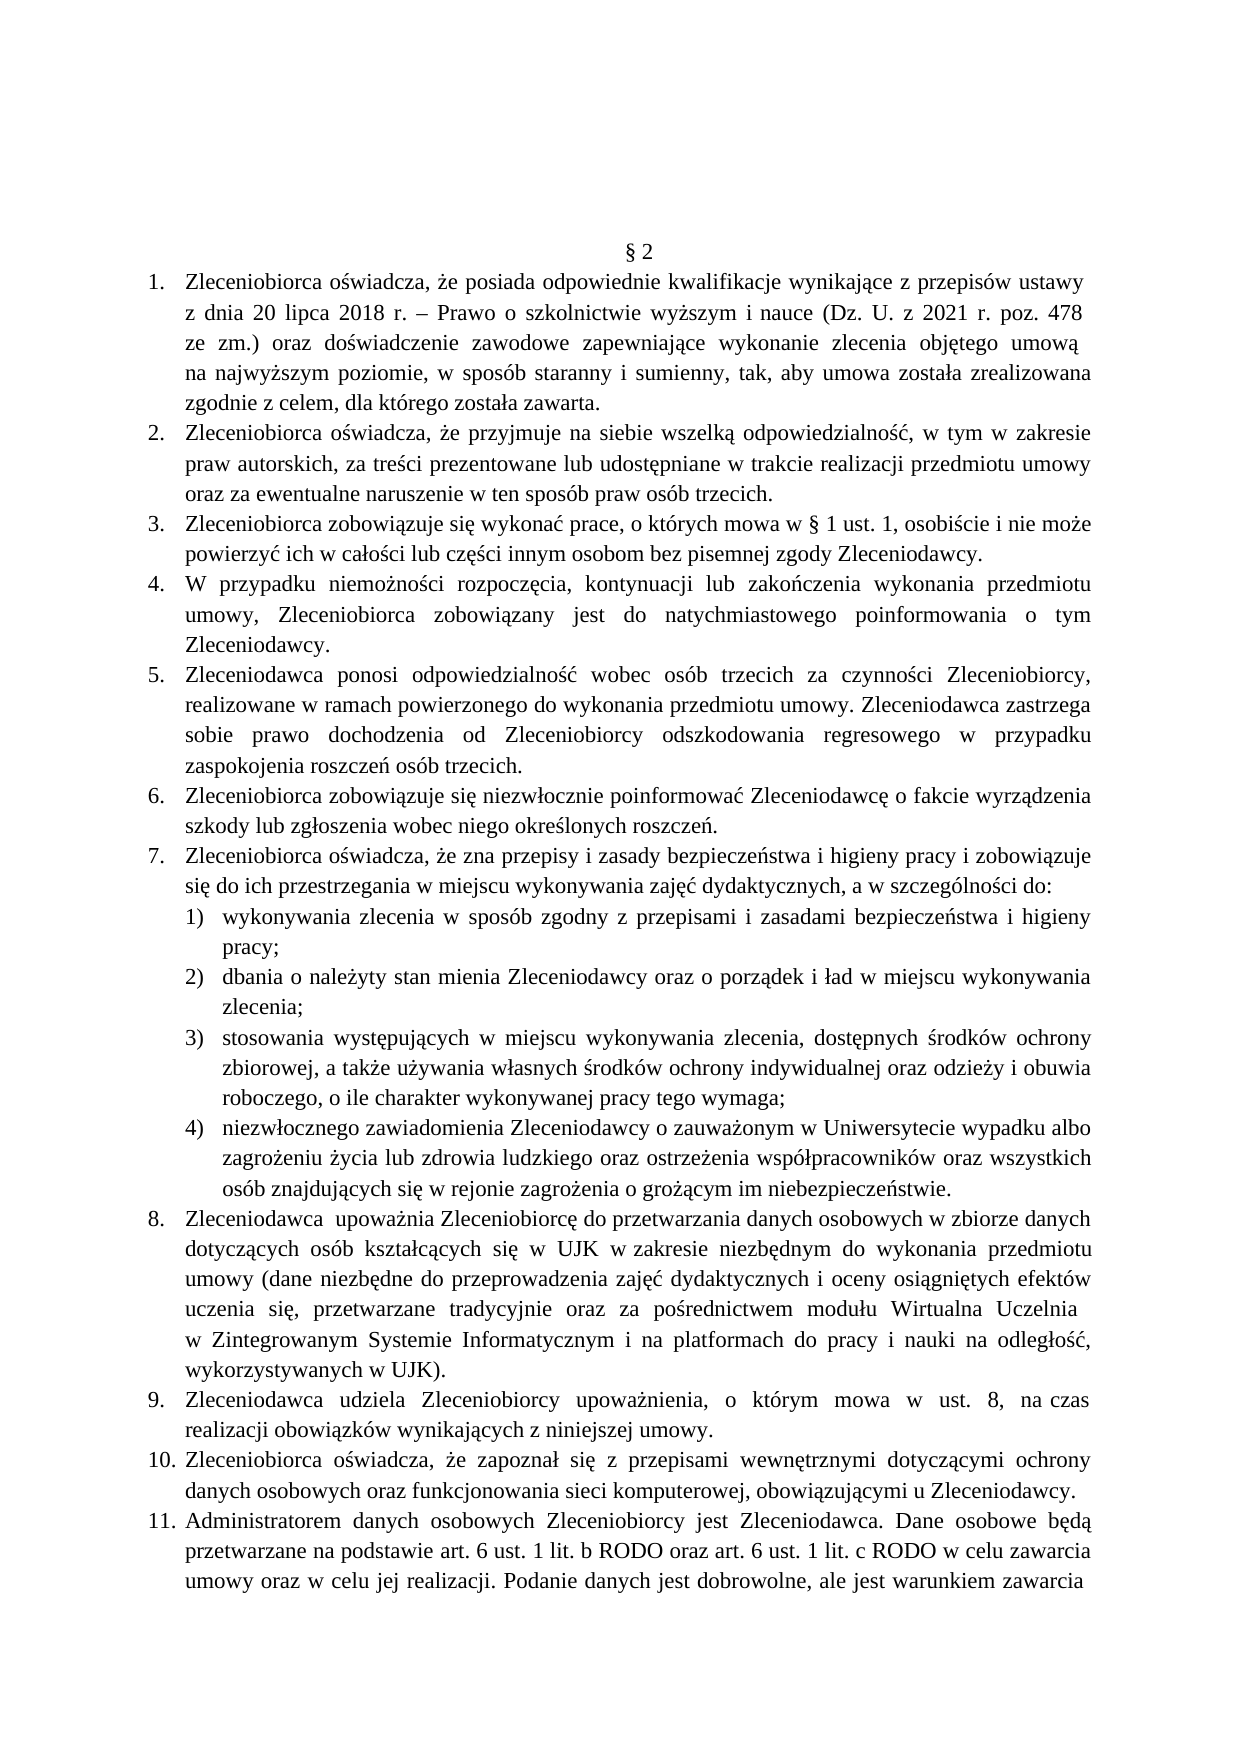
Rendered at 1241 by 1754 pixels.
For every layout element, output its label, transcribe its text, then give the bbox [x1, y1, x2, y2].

list Zleceniobiorca oświadcza, że zna przepisy i zasady bezpieczeństwa i higieny pracy i zobowiązuje się do ich przestrzegania w miejscu wykonywania zajęć dydaktycznych, a w szczególności do: [148, 842, 1093, 899]
list Zleceniobiorca zobowiązuje się wykonać prace, o których mowa w § 1 ust. 1, osobiście i nie może powierzyć ich w całości lub części innym osobom bez pisemnej zgody Zleceniodawcy. [148, 510, 1093, 567]
list Zleceniobiorca oświadcza, że posiada odpowiednie kwalifikacje wynikające z przepisów ustawy z dnia 20 lipca 2018 r. – Prawo o szkolnictwie wyższym i nauce (Dz. U. z 2021 r. poz. 478 ze zm.) oraz doświadczenie zawodowe zapewniające wykonanie zlecenia objętego umową na najwyższym poziomie, w sposób staranny i sumienny, tak, aby umowa została zrealizowana zgodnie z celem, dla którego została zawarta. [148, 268, 1093, 416]
list niezwłocznego zawiadomienia Zleceniodawcy o zauważonym w Uniwersytecie wypadku albo zagrożeniu życia lub zdrowia ludzkiego oraz ostrzeżenia współpracowników oraz wszystkich osób znajdujących się w rejonie zagrożenia o grożącym im niebezpieczeństwie. [185, 1114, 1093, 1201]
list Zleceniodawca ponosi odpowiedzialność wobec osób trzecich za czynności Zleceniobiorcy, realizowane w ramach powierzonego do wykonania przedmiotu umowy. Zleceniodawca zastrzega sobie prawo dochodzenia od Zleceniobiorcy odszkodowania regresowego w przypadku zaspokojenia roszczeń osób trzecich. [148, 661, 1093, 778]
list Zleceniobiorca oświadcza, że zapoznał się z przepisami wewnętrznymi dotyczącymi ochrony danych osobowych oraz funkcjonowania sieci komputerowej, obowiązującymi u Zleceniodawcy. [148, 1447, 1093, 1503]
list dbania o należyty stan mienia Zleceniodawcy oraz o porządek i ład w miejscu wykonywania zlecenia; [185, 963, 1093, 1020]
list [148, 1507, 1093, 1594]
list Zleceniobiorca oświadcza, że przyjmuje na siebie wszelką odpowiedzialność, w tym w zakresie praw autorskich, za treści prezentowane lub udostępniane w trakcie realizacji przedmiotu umowy oraz za ewentualne naruszenie w ten sposób praw osób trzecich. [148, 419, 1093, 506]
text § 2 [185, 238, 1093, 264]
list Zleceniodawca udziela Zleceniobiorcy upoważnienia, o którym mowa w ust. 8, na czas realizacji obowiązków wynikających z niniejszej umowy. [148, 1386, 1093, 1443]
list wykonywania zlecenia w sposób zgodny z przepisami i zasadami bezpieczeństwa i higieny pracy; [185, 903, 1093, 959]
list Zleceniobiorca zobowiązuje się niezwłocznie poinformować Zleceniodawcę o fakcie wyrządzenia szkody lub zgłoszenia wobec niego określonych roszczeń. [148, 782, 1093, 838]
list Zleceniodawca upoważnia Zleceniobiorcę do przetwarzania danych osobowych w zbiorze danych dotyczących osób kształcących się w UJK w zakresie niezbędnym do wykonania przedmiotu umowy (dane niezbędne do przeprowadzenia zajęć dydaktycznych i oceny osiągniętych efektów uczenia się, przetwarzane tradycyjnie oraz za pośrednictwem modułu Wirtualna Uczelnia w Zintegrowanym Systemie Informatycznym i na platformach do pracy i nauki na odległość, wykorzystywanych w UJK). [148, 1205, 1093, 1382]
list stosowania występujących w miejscu wykonywania zlecenia, dostępnych środków ochrony zbiorowej, a także używania własnych środków ochrony indywidualnej oraz odzieży i obuwia roboczego, o ile charakter wykonywanej pracy tego wymaga; [185, 1024, 1093, 1110]
list W przypadku niemożności rozpoczęcia, kontynuacji lub zakończenia wykonania przedmiotu umowy, Zleceniobiorca zobowiązany jest do natychmiastowego poinformowania o tym Zleceniodawcy. [148, 571, 1093, 657]
